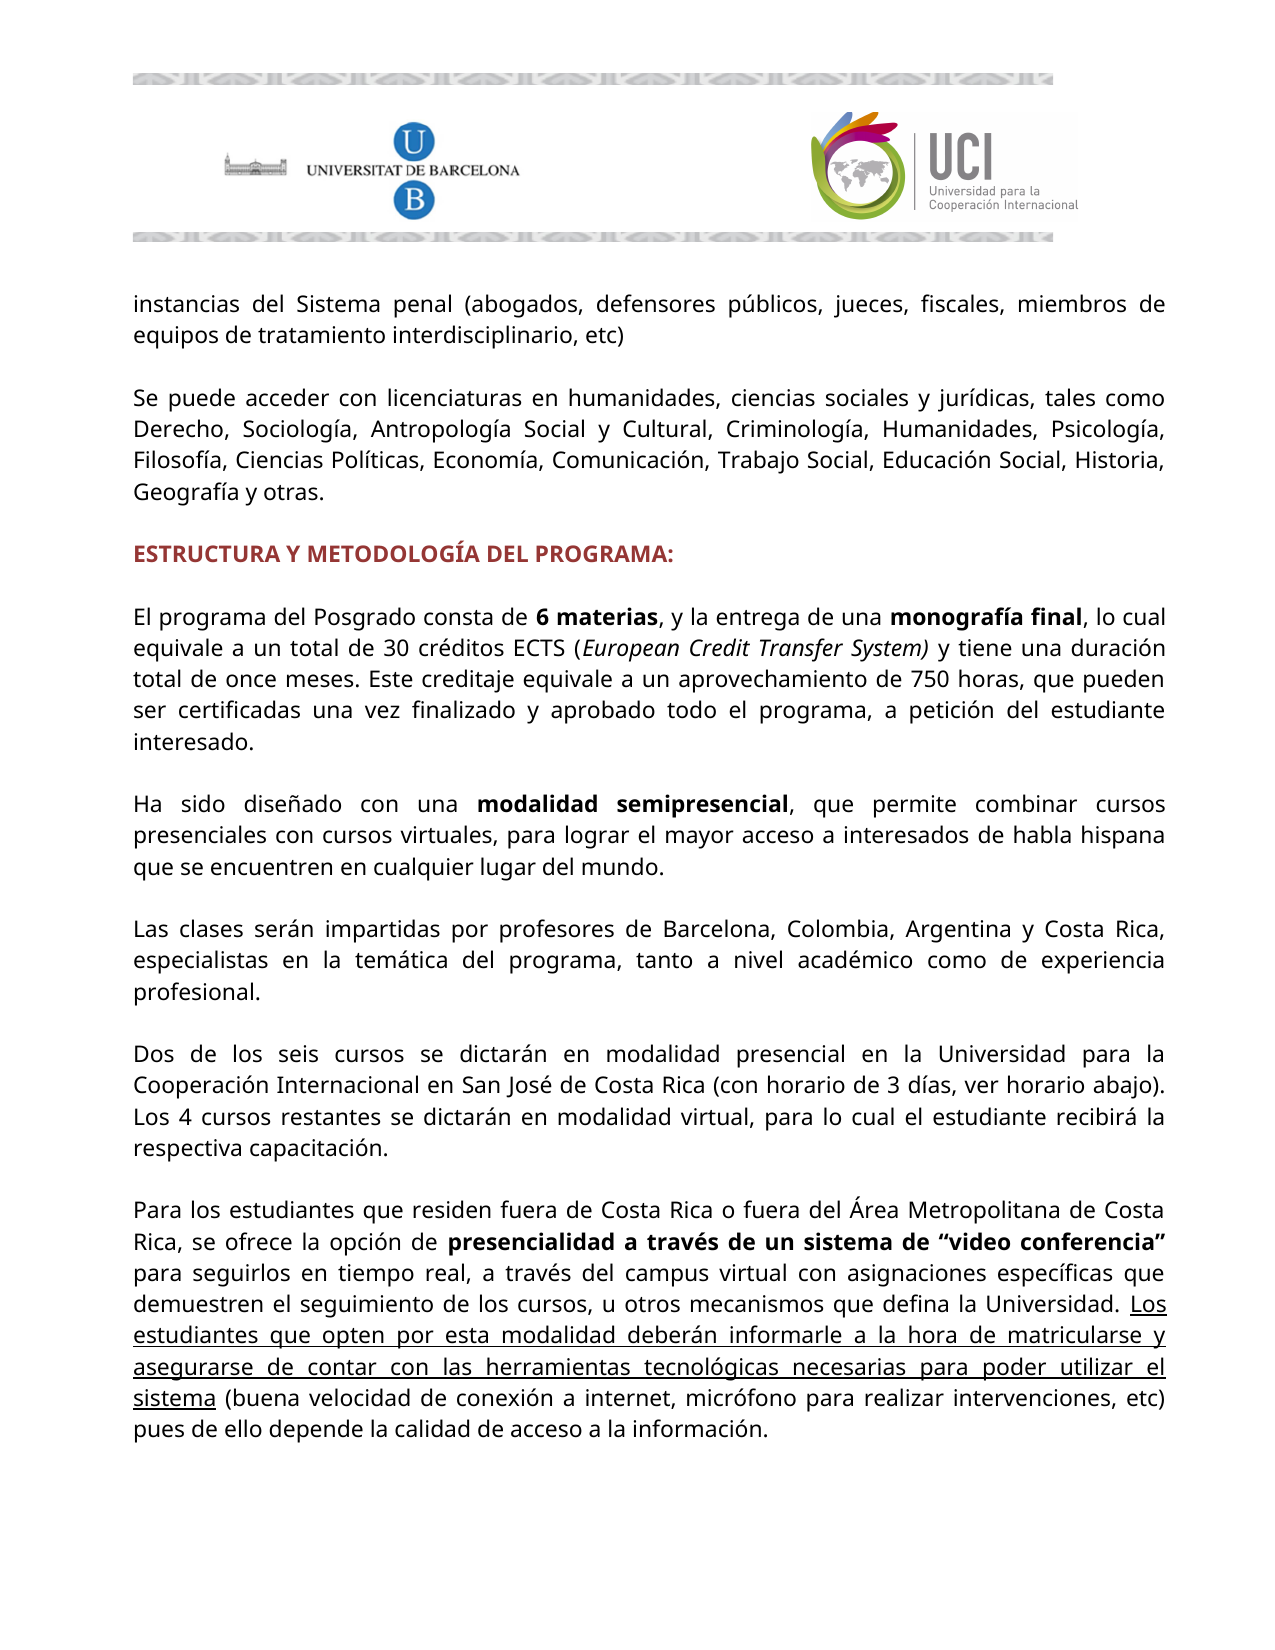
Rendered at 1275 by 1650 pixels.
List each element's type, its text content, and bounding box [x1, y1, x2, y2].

text El programa del Posgrado consta de 6 materias, y la entrega de una monografía final, lo cual equivale a un total de 30 créditos ECTS (European Credit Transfer System) y tiene una duración total de once meses. Este creditaje equivale a un aprovechamiento de 750 horas, que pueden ser certificadas una vez finalizado y aprobado todo el programa, a petición del estudiante interesado. [133, 601, 1167, 757]
picture [132, 73, 1054, 85]
text ESTRUCTURA Y METODOLOGÍA DEL PROGRAMA: [133, 538, 1167, 569]
text Dos de los seis cursos se dictarán en modalidad presencial en la Universidad para la Cooperación Internacional en San José de Costa Rica (con horario de 3 días, ver horario abajo). Los 4 cursos restantes se dictarán en modalidad virtual, para lo cual el estudiante recibirá la respectiva capacitación. [133, 1038, 1167, 1163]
text Ha sido diseñado con una modalidad semipresencial, que permite combinar cursos presenciales con cursos virtuales, para lograr el mayor acceso a interesados de habla hispana que se encuentren en cualquier lugar del mundo. [133, 788, 1167, 882]
text Se puede acceder con licenciaturas en humanidades, ciencias sociales y jurídicas, tales como Derecho, Sociología, Antropología Social y Cultural, Criminología, Humanidades, Psicología, Filosofía, Ciencias Políticas, Economía, Comunicación, Trabajo Social, Educación Social, Historia, Geografía y otras. [133, 382, 1167, 507]
picture [132, 232, 1054, 242]
text Las clases serán impartidas por profesores de Barcelona, Colombia, Argentina y Costa Rica, especialistas en la temática del programa, tanto a nivel académico como de experiencia profesional. [133, 913, 1167, 1007]
picture [221, 117, 537, 222]
text Para los estudiantes que residen fuera de Costa Rica o fuera del Área Metropolitana de Costa Rica, se ofrece la opción de presencialidad a través de un sistema de “video conferencia” para seguirlos en tiempo real, a través del campus virtual con asignaciones específicas que demuestren el seguimiento de los cursos, u otros mecanismos que defina la Universidad. Los estudiantes que opten por esta modalidad deberán informarle a la hora de matricularse y asegurarse de contar con las herramientas tecnológicas necesarias para poder utilizar el sistema (buena velocidad de conexión a internet, micrófono para realizar intervenciones, etc) pues de ello depende la calidad de acceso a la información. [133, 1194, 1167, 1444]
picture [811, 112, 1079, 222]
